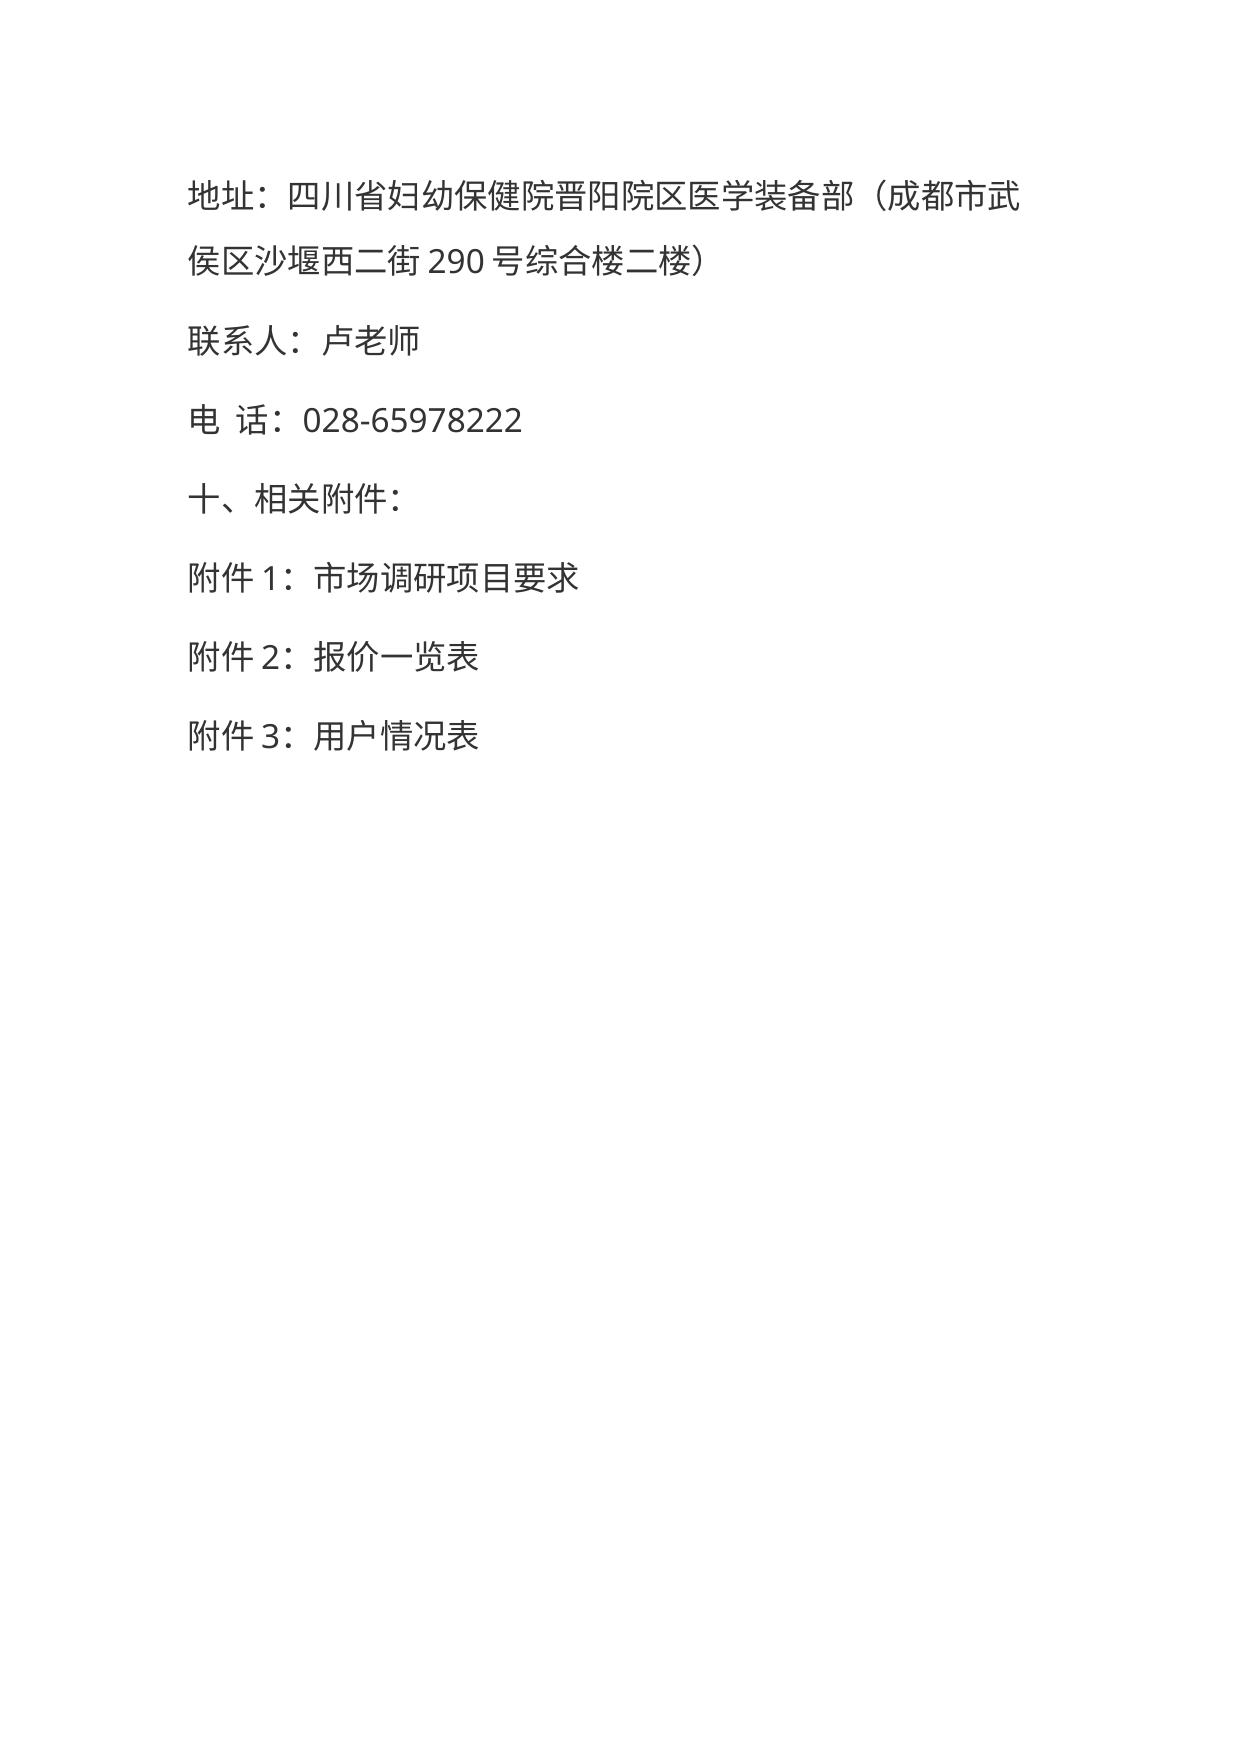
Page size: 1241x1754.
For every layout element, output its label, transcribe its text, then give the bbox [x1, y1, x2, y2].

text 联系人：卢老师 [187, 306, 1053, 371]
text 十、相关附件： [187, 464, 1053, 529]
text 附件1：市场调研项目要求 [187, 543, 1053, 608]
text 附件2：报价一览表 [187, 622, 1053, 687]
text 地址：四川省妇幼保健院晋阳院区医学装备部（成都市武侯区沙堰西二街290号综合楼二楼） [187, 162, 1053, 292]
text 电 话：028-65978222 [187, 385, 1053, 450]
text 附件3：用户情况表 [187, 701, 1053, 766]
